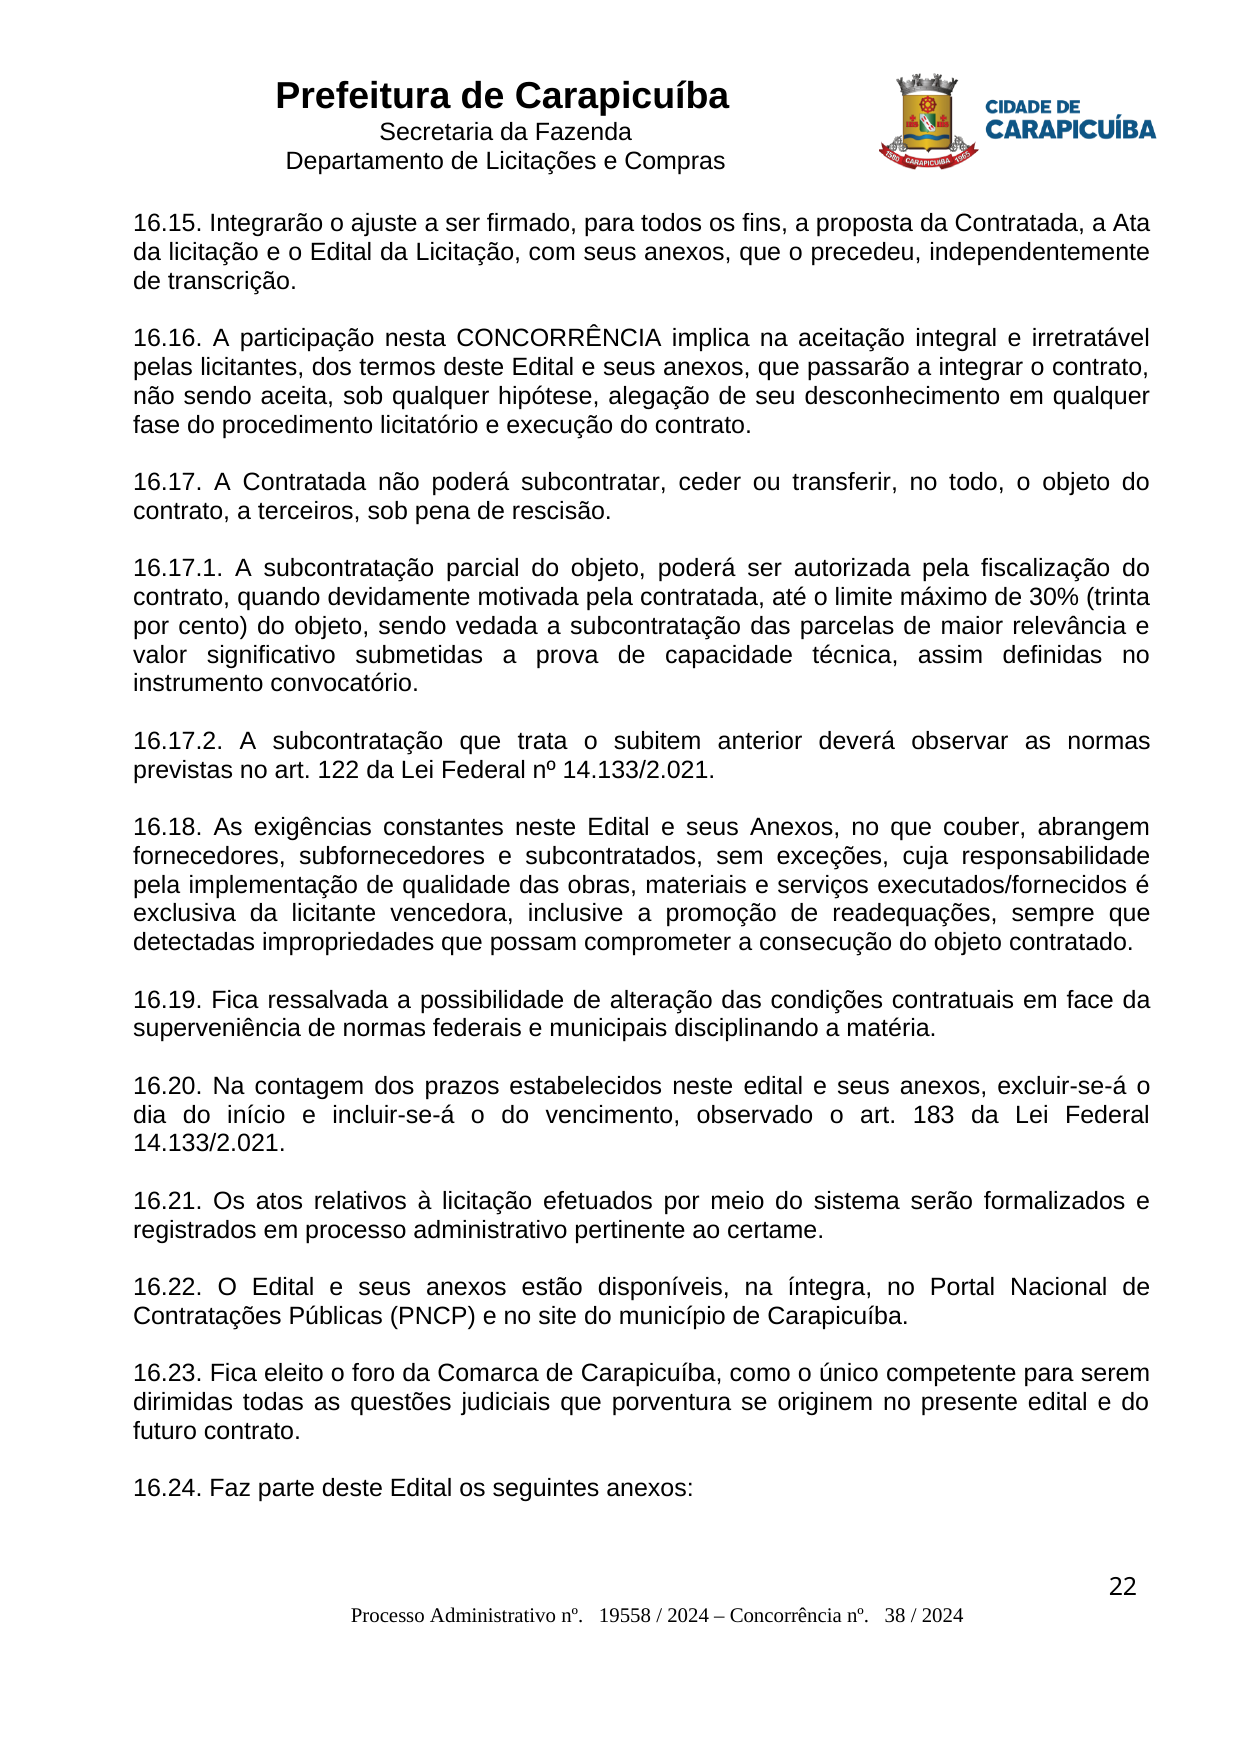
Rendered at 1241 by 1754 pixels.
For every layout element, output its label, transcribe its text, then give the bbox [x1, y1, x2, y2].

picture [877, 65, 1159, 172]
text 16.17.1. A subcontratação parcial do objeto, poderá ser autorizada pela fiscalização do contrato, quando devidamente motivada pela contratada, até o limite máximo de 30% (trinta por cento) do objeto, sendo vedada a subcontratação das parcelas de maior relevância e valor significativo submetidas a prova de capacidade técnica, assim definidas no instrumento convocatório. [133, 553, 1152, 697]
text 16.17. A Contratada não poderá subcontratar, ceder ou transferir, no todo, o objeto do contrato, a terceiros, sob pena de rescisão. [133, 467, 1152, 525]
text 16.21. Os atos relativos à licitação efetuados por meio do sistema serão formalizados e registrados em processo administrativo pertinente ao certame. [133, 1186, 1152, 1243]
text 16.22. O Edital e seus anexos estão disponíveis, na íntegra, no Portal Nacional de Contratações Públicas (PNCP) e no site do município de Carapicuíba. [133, 1272, 1152, 1330]
text 16.23. Fica eleito o foro da Comarca de Carapicuíba, como o único competente para serem dirimidas todas as questões judiciais que porventura se originem no presente edital e do futuro contrato. [133, 1358, 1152, 1445]
text 16.15. Integrarão o ajuste a ser firmado, para todos os fins, a proposta da Contratada, a Ata da licitação e o Edital da Licitação, com seus anexos, que o precedeu, independentemente de transcrição. [133, 208, 1152, 295]
text 16.17.2. A subcontratação que trata o subitem anterior deverá observar as normas previstas no art. 122 da Lei Federal nº 14.133/2.021. [133, 726, 1152, 783]
text 16.18. As exigências constantes neste Edital e seus Anexos, no que couber, abrangem fornecedores, subfornecedores e subcontratados, sem exceções, cuja responsabilidade pela implementação de qualidade das obras, materiais e serviços executados/fornecidos é exclusiva da licitante vencedora, inclusive a promoção de readequações, sempre que detectadas impropriedades que possam comprometer a consecução do objeto contratado. [133, 812, 1152, 956]
text 16.24. Faz parte deste Edital os seguintes anexos: [133, 1473, 1152, 1502]
text 16.19. Fica ressalvada a possibilidade de alteração das condições contratuais em face da superveniência de normas federais e municipais disciplinando a matéria. [133, 985, 1152, 1042]
text 16.20. Na contagem dos prazos estabelecidos neste edital e seus anexos, excluir-se-á o dia do início e incluir-se-á o do vencimento, observado o art. 183 da Lei Federal 14.133/2.021. [133, 1071, 1152, 1157]
text 16.16. A participação nesta CONCORRÊNCIA implica na aceitação integral e irretratável pelas licitantes, dos termos deste Edital e seus anexos, que passarão a integrar o contrato, não sendo aceita, sob qualquer hipótese, alegação de seu desconhecimento em qualquer fase do procedimento licitatório e execução do contrato. [133, 323, 1152, 438]
